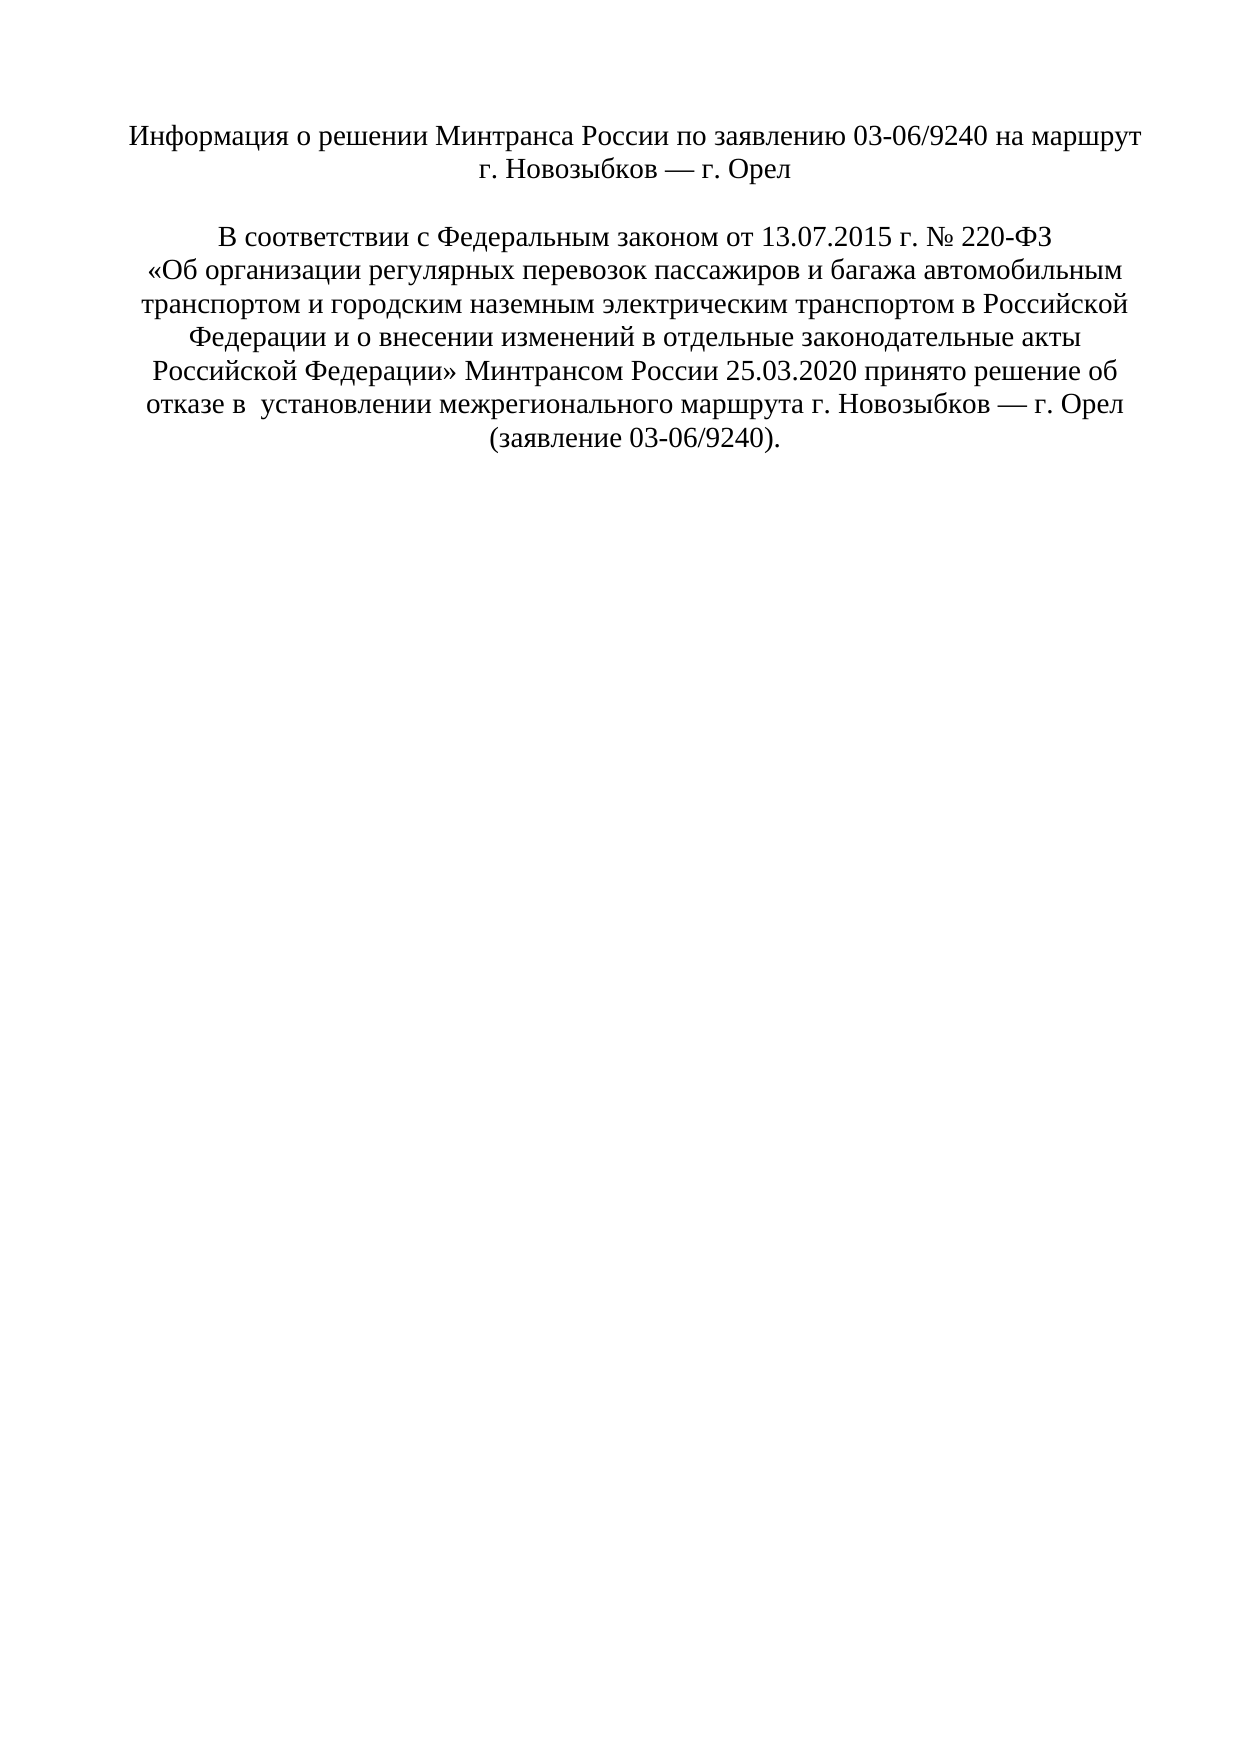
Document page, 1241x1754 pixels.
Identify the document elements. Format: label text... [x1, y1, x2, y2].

text В соответствии с Федеральным законом от 13.07.2015 г. № 220-ФЗ «Об организации регулярных перевозок пассажиров и багажа автомобильным транспортом и городским наземным электрическим транспортом в Российской Федерации и о внесении изменений в отдельные законодательные акты Российской Федерации» Минтрансом России 25.03.2020 принято решение об отказе в установлении межрегионального маршрута г. Новозыбков — г. Орел (заявление 03-06/9240). [118, 219, 1152, 453]
text Информация о решении Минтранса России по заявлению 03-06/9240 на маршрут г. Новозыбков — г. Орел [118, 118, 1152, 185]
